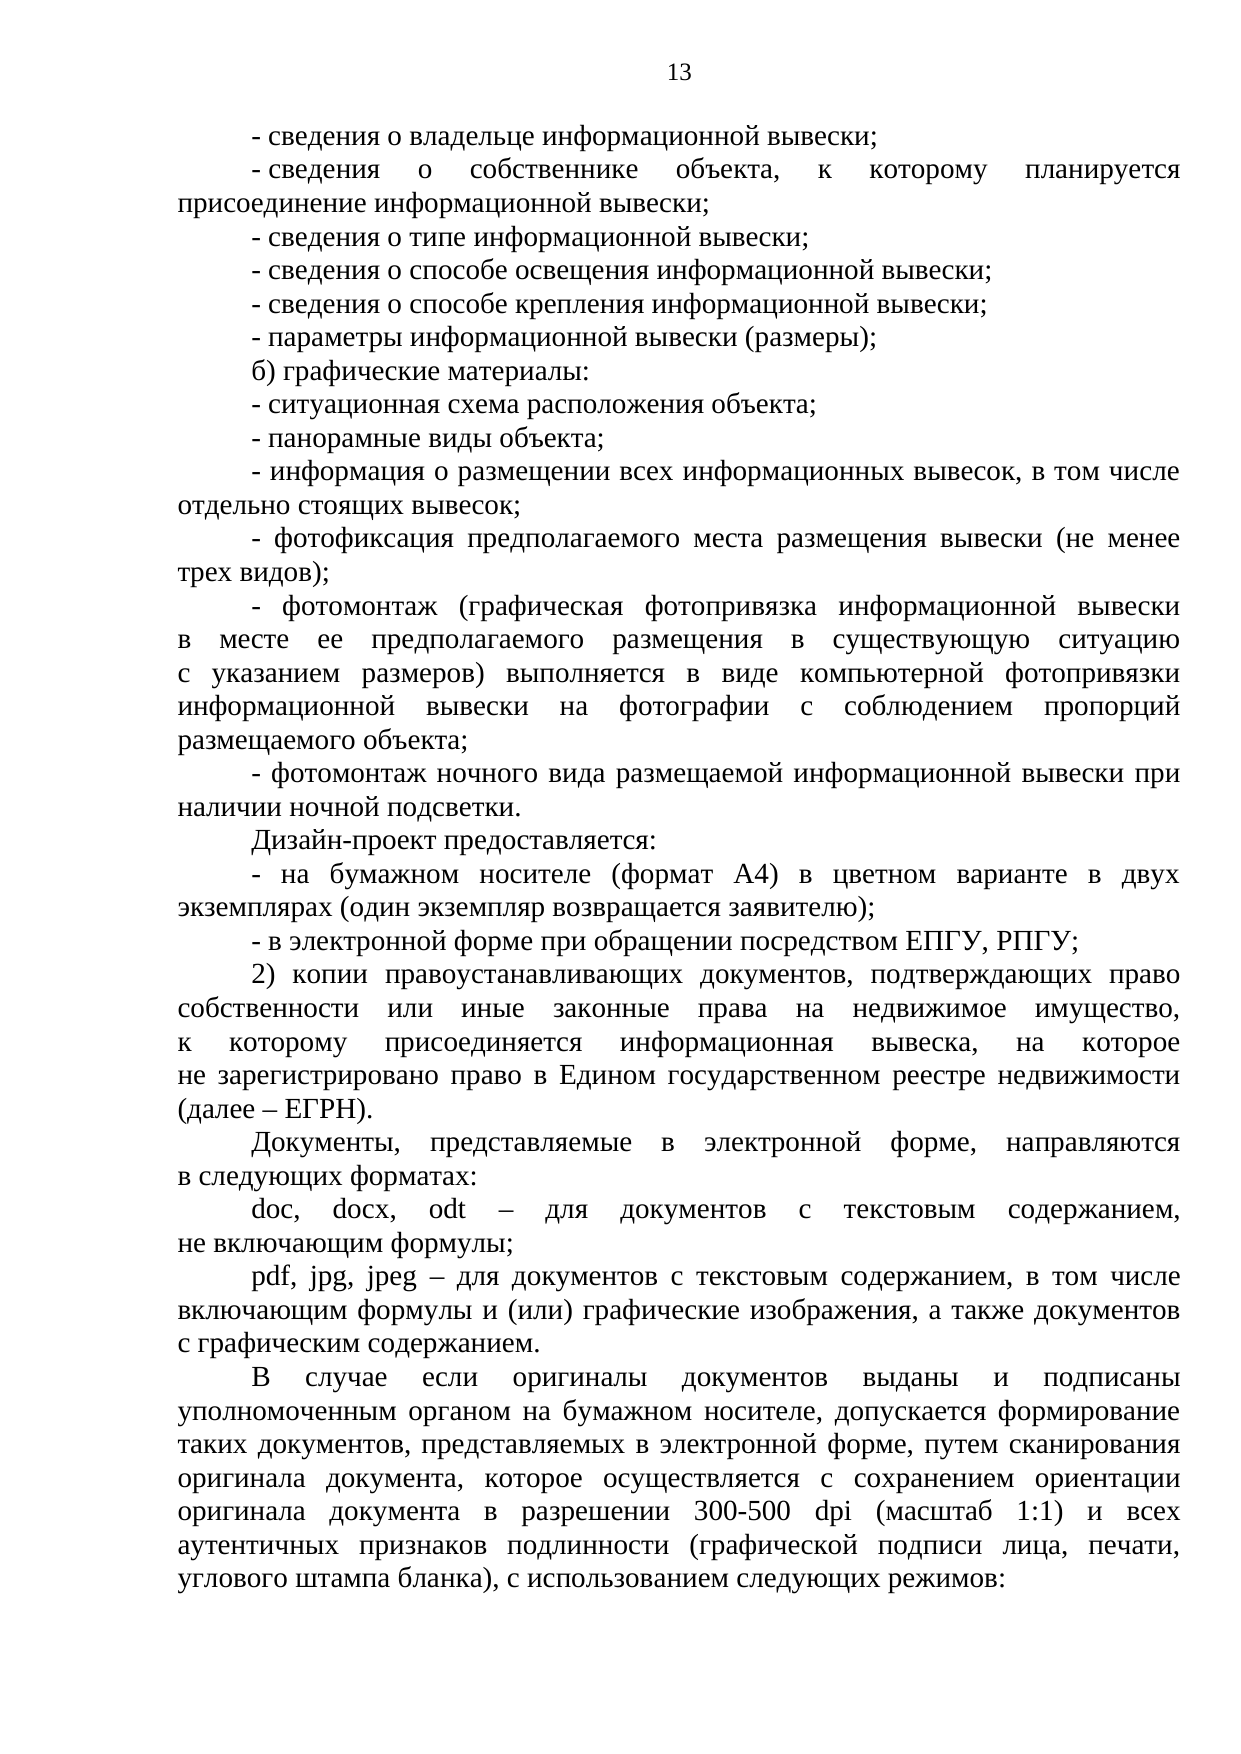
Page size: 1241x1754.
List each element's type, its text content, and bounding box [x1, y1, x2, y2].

text - сведения о владельце информационной вывески; [177, 118, 1181, 152]
text doc, docx, odt – для документов с текстовым содержанием, не включающим формулы; [177, 1191, 1181, 1258]
title - в электронной форме при обращении посредством ЕПГУ, РПГУ; [177, 923, 1181, 957]
text - фотофиксация предполагаемого места размещения вывески (не менее трех видов); [177, 521, 1181, 588]
text - ситуационная схема расположения объекта; [177, 386, 1181, 420]
text Дизайн-проект предоставляется: [177, 822, 1181, 856]
text - на бумажном носителе (формат А4) в цветном варианте в двух экземплярах (один экземпляр возвращается заявителю); [177, 856, 1181, 923]
text - сведения о типе информационной вывески; [177, 219, 1181, 252]
text - информация о размещении всех информационных вывесок, в том числе отдельно стоящих вывесок; [177, 453, 1181, 521]
text - параметры информационной вывески (размеры); [177, 319, 1181, 353]
text - панорамные виды объекта; [177, 420, 1181, 453]
text 2) копии правоустанавливающих документов, подтверждающих право собственности или иные законные права на недвижимое имущество, к которому присоединяется информационная вывеска, на которое не зарегистрировано право в Едином государственном реестре недвижимости (далее – ЕГРН). [177, 957, 1181, 1124]
text В случае если оригиналы документов выданы и подписаны уполномоченным органом на бумажном носителе, допускается формирование таких документов, представляемых в электронной форме, путем сканирования оригинала документа, которое осуществляется с сохранением ориентации оригинала документа в разрешении 300-500 dpi (масштаб 1:1) и всех аутентичных признаков подлинности (графической подписи лица, печати, углового штампа бланка), с использованием следующих режимов: [177, 1359, 1181, 1594]
text Документы, представляемые в электронной форме, направляются в следующих форматах: [177, 1124, 1181, 1191]
text - фотомонтаж (графическая фотопривязка информационной вывески в месте ее предполагаемого размещения в существующую ситуацию с указанием размеров) выполняется в виде компьютерной фотопривязки информационной вывески на фотографии с соблюдением пропорций размещаемого объекта; [177, 588, 1181, 755]
text - фотомонтаж ночного вида размещаемой информационной вывески при наличии ночной подсветки. [177, 755, 1181, 822]
text pdf, jpg, jpeg – для документов с текстовым содержанием, в том числе включающим формулы и (или) графические изображения, а также документов с графическим содержанием. [177, 1258, 1181, 1359]
text б) графические материалы: [177, 353, 1181, 386]
text - сведения о собственнике объекта, к которому планируется присоединение информационной вывески; [177, 152, 1181, 219]
text - сведения о способе крепления информационной вывески; [177, 286, 1181, 319]
text - сведения о способе освещения информационной вывески; [177, 252, 1181, 286]
